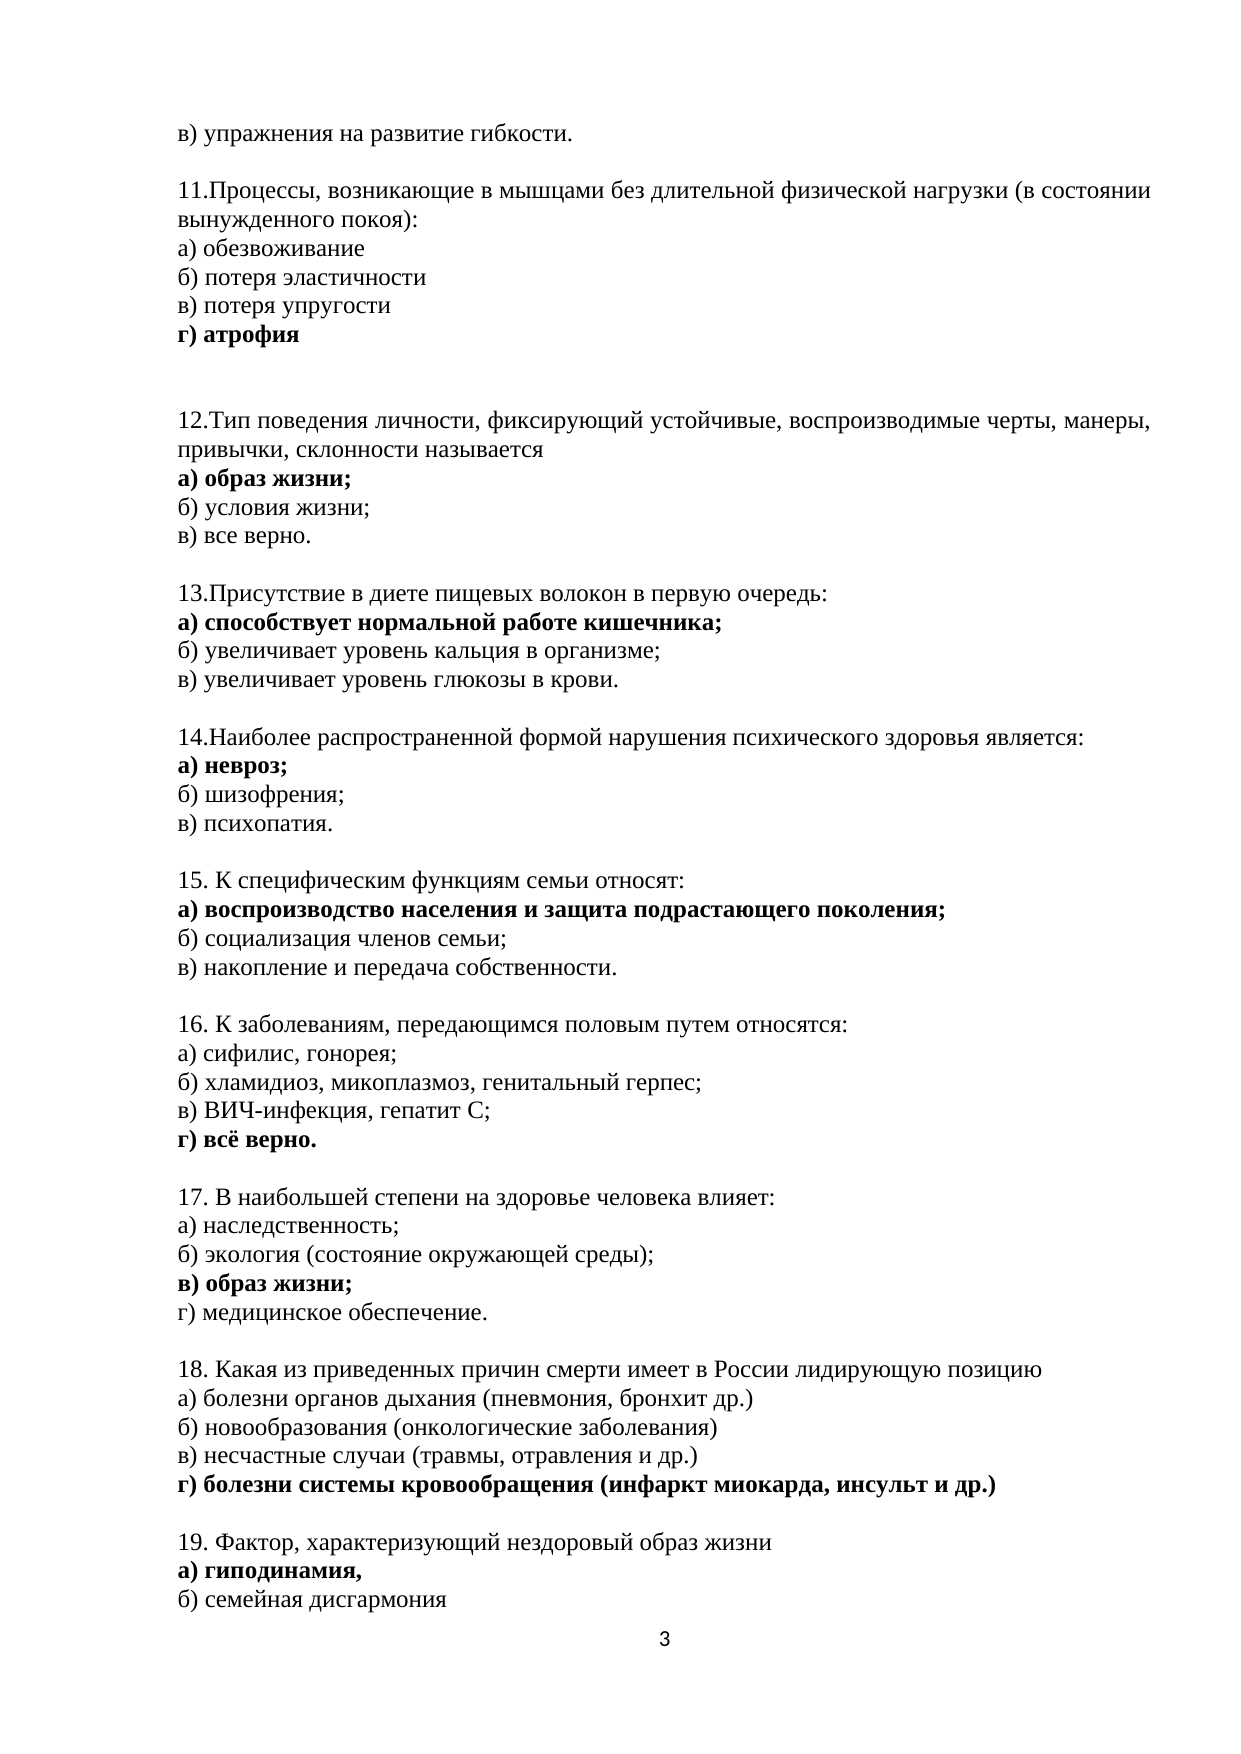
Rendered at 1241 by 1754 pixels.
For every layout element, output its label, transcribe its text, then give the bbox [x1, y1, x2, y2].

text г) атрофия [177, 319, 1152, 348]
text 17. В наибольшей степени на здоровье человека влияет: [177, 1182, 1152, 1211]
text б) шизофрения; [177, 779, 1152, 808]
text в) психопатия. [177, 808, 1152, 837]
text а) воспроизводство населения и защита подрастающего поколения; [177, 894, 1152, 923]
text г) болезни системы кровообращения (инфаркт миокарда, инсульт и др.) [177, 1469, 1152, 1498]
text в) накопление и передача собственности. [177, 952, 1152, 981]
text 19. Фактор, характеризующий нездоровый образ жизни [177, 1527, 1152, 1556]
text б) новообразования (онкологические заболевания) [177, 1412, 1152, 1441]
text в) потеря упругости [177, 291, 1152, 319]
text 18. Какая из приведенных причин смерти имеет в России лидирующую позицию [177, 1354, 1152, 1383]
text а) болезни органов дыхания (пневмония, бронхит др.) [177, 1383, 1152, 1412]
text а) наследственность; [177, 1211, 1152, 1239]
text б) хламидиоз, микоплазмоз, генитальный герпес; [177, 1067, 1152, 1096]
text 13.Присутствие в диете пищевых волокон в первую очередь: [177, 578, 1152, 607]
text б) условия жизни; [177, 492, 1152, 521]
text 15. К специфическим функциям семьи относят: [177, 866, 1152, 894]
text в) все верно. [177, 521, 1152, 549]
text а) сифилис, гонорея; [177, 1038, 1152, 1067]
text а) невроз; [177, 751, 1152, 779]
text б) семейная дисгармония [177, 1584, 1152, 1613]
text б) социализация членов семьи; [177, 923, 1152, 952]
text б) потеря эластичности [177, 262, 1152, 291]
text 16. К заболеваниям, передающимся половым путем относятся: [177, 1009, 1152, 1038]
text 11.Процессы, возникающие в мышцами без длительной физической нагрузки (в состоянии вынужденного покоя): [177, 176, 1152, 233]
text 14.Наиболее распространенной формой нарушения психического здоровья является: [177, 722, 1152, 751]
text в) увеличивает уровень глюкозы в крови. [177, 664, 1152, 693]
text в) образ жизни; [177, 1268, 1152, 1297]
text г) всё верно. [177, 1124, 1152, 1153]
text б) экология (состояние окружающей среды); [177, 1239, 1152, 1268]
text 12.Тип поведения личности, фиксирующий устойчивые, воспроизводимые черты, манеры, привычки, склонности называется [177, 406, 1152, 463]
text в) упражнения на развитие гибкости. [177, 118, 1152, 147]
text а) образ жизни; [177, 463, 1152, 492]
text в) несчастные случаи (травмы, отравления и др.) [177, 1441, 1152, 1469]
text а) гиподинамия, [177, 1556, 1152, 1584]
text б) увеличивает уровень кальция в организме; [177, 636, 1152, 664]
text в) ВИЧ-инфекция, гепатит С; [177, 1096, 1152, 1124]
text г) медицинское обеспечение. [177, 1297, 1152, 1326]
text а) способствует нормальной работе кишечника; [177, 607, 1152, 636]
text а) обезвоживание [177, 233, 1152, 262]
